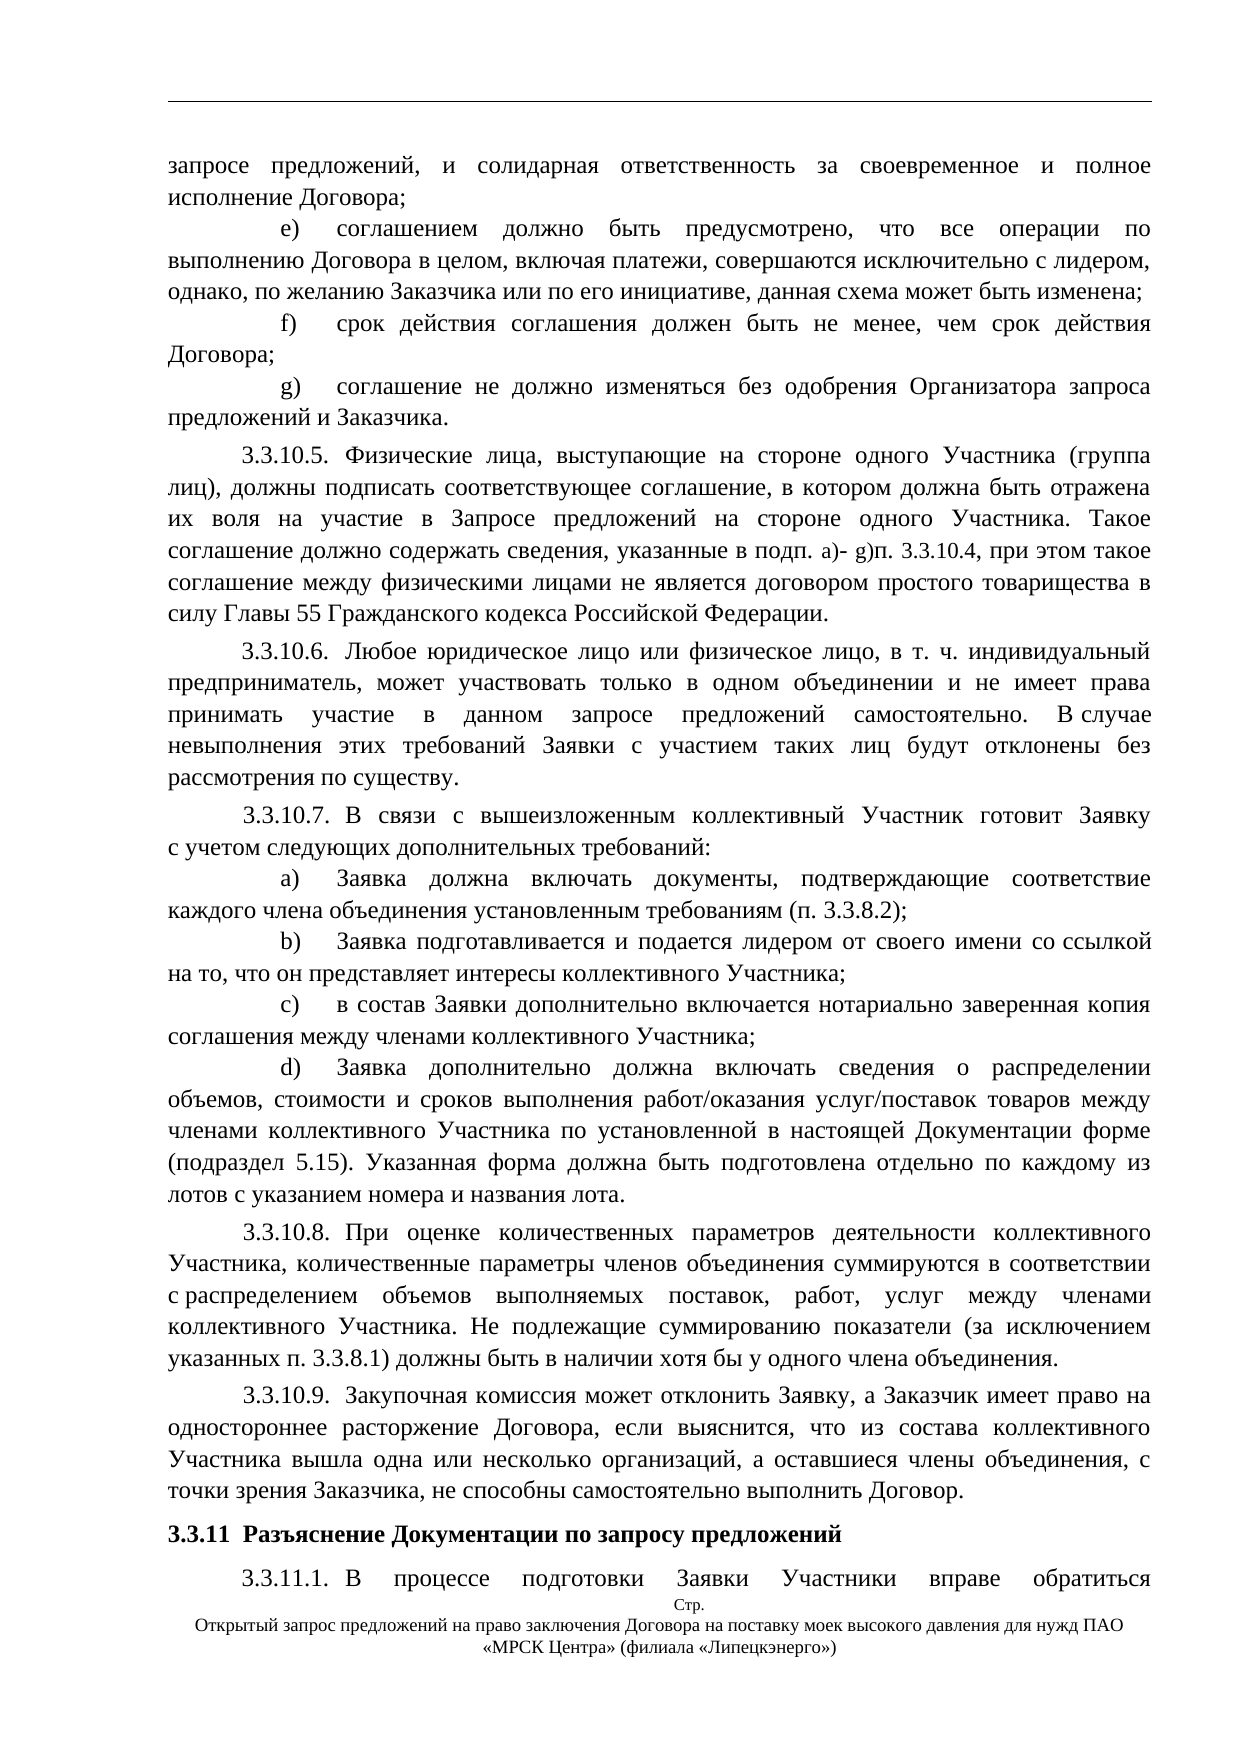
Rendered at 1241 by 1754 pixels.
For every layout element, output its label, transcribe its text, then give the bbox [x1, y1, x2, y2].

list Заявка дополнительно должна включать сведения о распределении объемов, стоимости и сроков выполнения работ/оказания услуг/поставок товаров между членами коллективного Участника по установленной в настоящей Документации форме (подраздел 5.15). Указанная форма должна быть подготовлена отдельно по каждому из лотов с указанием номера и названия лота. [168, 1052, 1152, 1207]
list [168, 1563, 1152, 1592]
list соглашение не должно изменяться без одобрения Организатора запроса предложений и Заказчика. [168, 371, 1152, 431]
list срок действия соглашения должен быть не менее, чем срок действия Договора; [168, 308, 1152, 368]
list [168, 150, 1152, 210]
list Заявка подготавливается и подается лидером от своего имени со ссылкой на то, что он представляет интересы коллективного Участника; [168, 926, 1152, 987]
list Физические лица, выступающие на стороне одного Участника (группа лиц), должны подписать соответствующее соглашение, в котором должна быть отражена их воля на участие в Запросе предложений на стороне одного Участника. Такое соглашение должно содержать сведения, указанные в подп. a)- g)п. 3.3.10.4, при этом такое соглашение между физическими лицами не является договором простого товарищества в силу Главы 55 Гражданского кодекса Российской Федерации. [168, 440, 1152, 627]
list Заявка должна включать документы, подтверждающие соответствие каждого члена объединения установленным требованиям (п. 3.3.8.2); [168, 863, 1152, 923]
list В связи с вышеизложенным коллективный Участник готовит Заявку с учетом следующих дополнительных требований: [168, 800, 1152, 860]
list Закупочная комиссия может отклонить Заявку, а Заказчик имеет право на одностороннее расторжение Договора, если выяснится, что из состава коллективного Участника вышла одна или несколько организаций, а оставшиеся члены объединения, с точки зрения Заказчика, не способны самостоятельно выполнить Договор. [168, 1381, 1152, 1504]
list соглашением должно быть предусмотрено, что все операции по выполнению Договора в целом, включая платежи, совершаются исключительно с лидером, однако, по желанию Заказчика или по его инициативе, данная схема может быть изменена; [168, 213, 1152, 305]
list в состав Заявки дополнительно включается нотариально заверенная копия соглашения между членами коллективного Участника; [168, 989, 1152, 1050]
list При оценке количественных параметров деятельности коллективного Участника, количественные параметры членов объединения суммируются в соответствии с распределением объемов выполняемых поставок, работ, услуг между членами коллективного Участника. Не подлежащие суммированию показатели (за исключением указанных п. 3.3.8.1) должны быть в наличии хотя бы у одного члена объединения. [168, 1217, 1152, 1372]
subtitle Разъяснение Документации по запросу предложений [168, 1519, 1152, 1548]
list Любое юридическое лицо или физическое лицо, в т. ч. индивидуальный предприниматель, может участвовать только в одном объединении и не имеет права принимать участие в данном запросе предложений самостоятельно. В случае невыполнения этих требований Заявки с участием таких лиц будут отклонены без рассмотрения по существу. [168, 636, 1152, 791]
